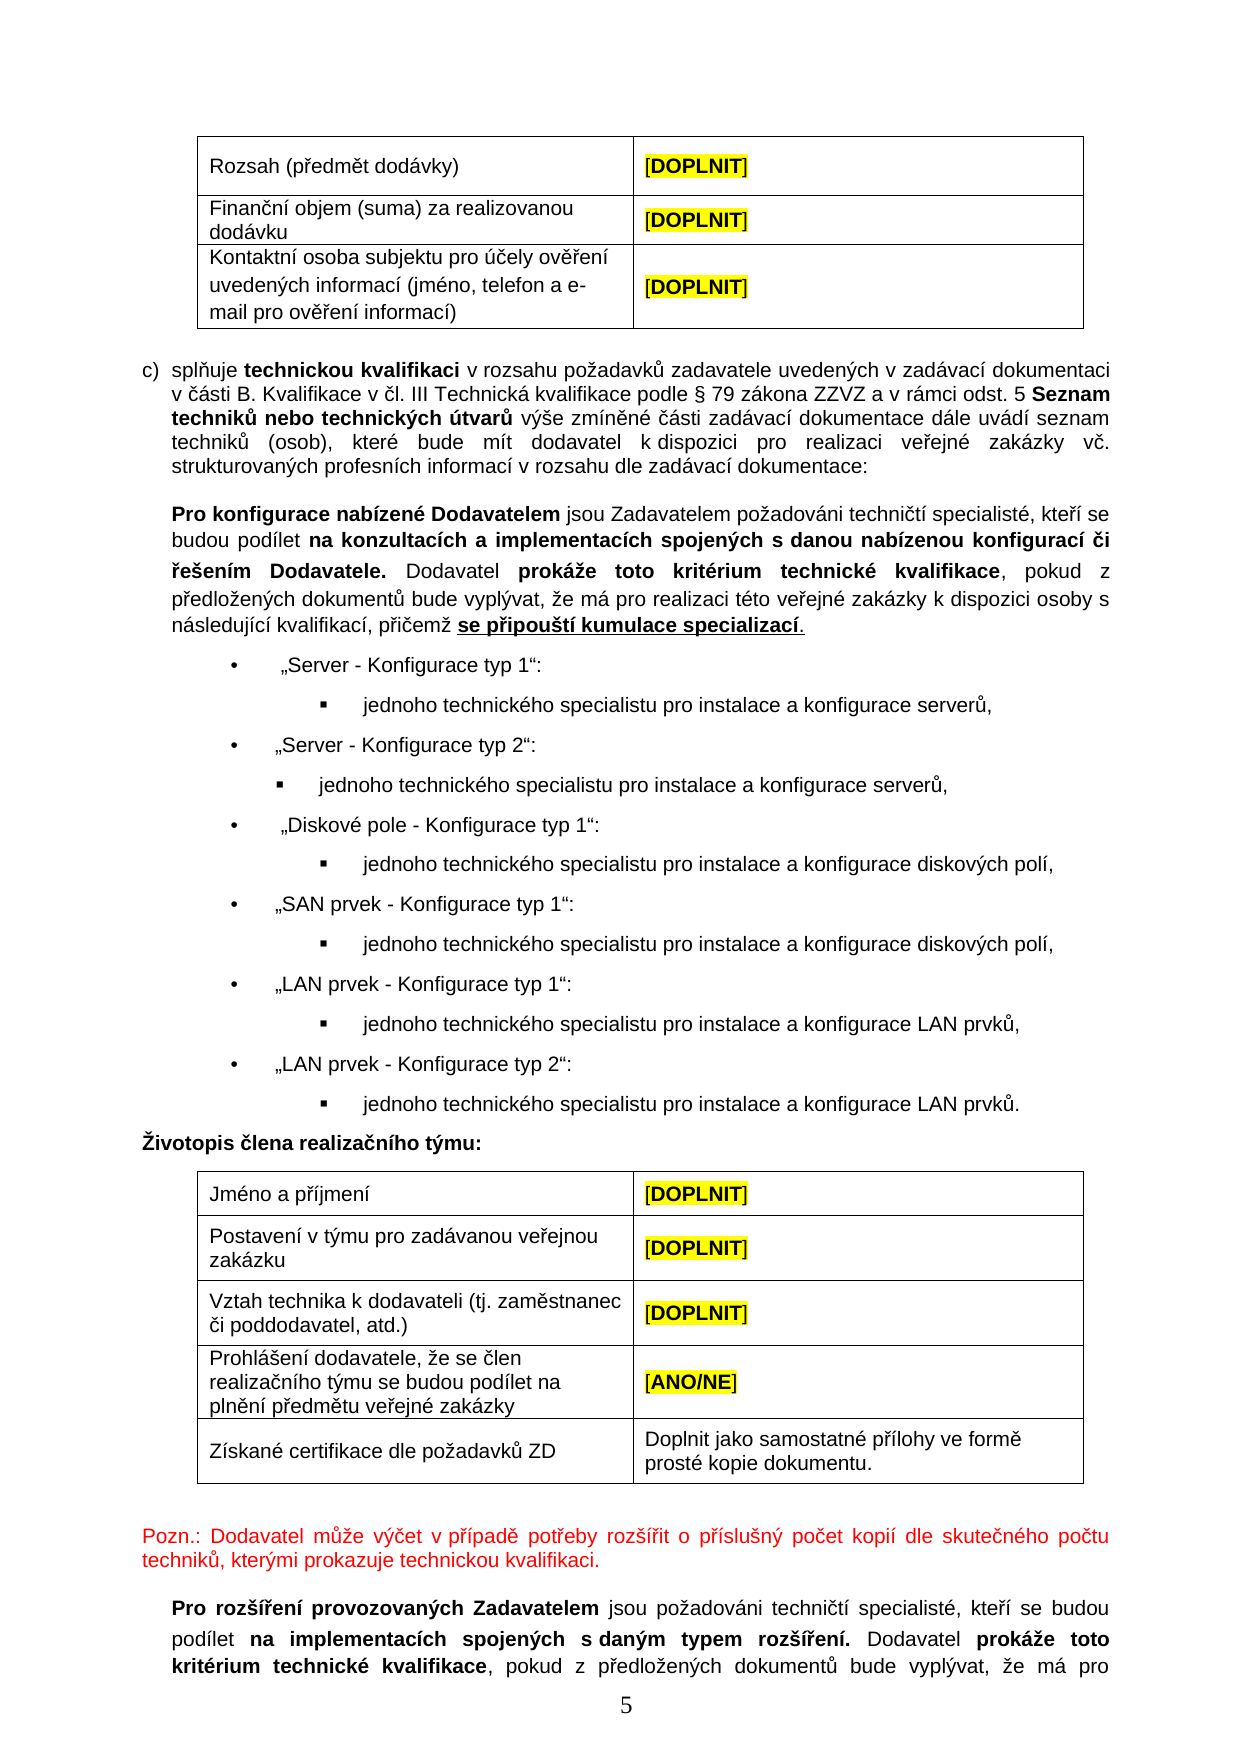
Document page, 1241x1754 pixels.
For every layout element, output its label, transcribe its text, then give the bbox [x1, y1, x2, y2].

table_cell Doplnit jako samostatné přílohy ve formě prosté kopie dokumentu. [634, 1419, 1083, 1483]
table_cell [DOPLNIT] [634, 1216, 1083, 1280]
list „Server - Konfigurace typ 1“: [230, 653, 1110, 677]
list „LAN prvek - Konfigurace typ 1“: [230, 972, 1110, 996]
text Životopis člena realizačního týmu: [142, 1131, 1110, 1155]
list splňuje technickou kvalifikaci v rozsahu požadavků zadavatele uvedených v zadávací dokumentaci v části B. Kvalifikace v čl. III Technická kvalifikace podle § 79 zákona ZZVZ a v rámci odst. 5 Seznam techniků nebo technických útvarů výše zmíněné části zadávací dokumentace dále uvádí seznam techniků (osob), které bude mít dodavatel k dispozici pro realizaci veřejné zakázky vč. strukturovaných profesních informací v rozsahu dle zadávací dokumentace: [142, 358, 1110, 478]
table_cell Rozsah (předmět dodávky) [198, 137, 633, 195]
table_cell [DOPLNIT] [634, 1281, 1083, 1345]
table_cell [ANO/NE] [634, 1346, 1083, 1418]
table_cell Prohlášení dodavatele, že se člen realizačního týmu se budou podílet na plnění předmětu veřejné zakázky [198, 1346, 633, 1418]
list jednoho technického specialistu pro instalace a konfigurace serverů, [319, 693, 1110, 717]
table_cell [DOPLNIT] [634, 196, 1083, 244]
list jednoho technického specialistu pro instalace a konfigurace LAN prvků. [319, 1091, 1110, 1115]
text Pozn.: Dodavatel může výčet v případě potřeby rozšířit o příslušný počet kopií dle skutečného počtu techniků, kterými prokazuje technickou kvalifikaci. [142, 1524, 1110, 1572]
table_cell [198, 245, 633, 328]
list jednoho technického specialistu pro instalace a konfigurace diskových polí, [319, 852, 1110, 876]
table_header Jméno a příjmení [198, 1172, 633, 1215]
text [171, 1596, 1110, 1678]
list jednoho technického specialistu pro instalace a konfigurace serverů, [275, 773, 1110, 797]
list jednoho technického specialistu pro instalace a konfigurace LAN prvků, [319, 1012, 1110, 1036]
table_cell Vztah technika k dodavateli (tj. zaměstnanec či poddodavatel, atd.) [198, 1281, 633, 1345]
table_header [DOPLNIT] [634, 1172, 1083, 1215]
table_cell Finanční objem (suma) za realizovanou dodávku [198, 196, 633, 244]
list „Server - Konfigurace typ 2“: [230, 733, 1110, 757]
table_cell [DOPLNIT] [634, 137, 1083, 195]
list „LAN prvek - Konfigurace typ 2“: [230, 1052, 1110, 1076]
list „SAN prvek - Konfigurace typ 1“: [230, 892, 1110, 916]
list „Diskové pole - Konfigurace typ 1“: [230, 812, 1110, 836]
table_cell [DOPLNIT] [634, 245, 1083, 328]
list jednoho technického specialistu pro instalace a konfigurace diskových polí, [319, 932, 1110, 956]
table_cell Postavení v týmu pro zadávanou veřejnou zakázku [198, 1216, 633, 1280]
text Pro konfigurace nabízené Dodavatelem jsou Zadavatelem požadováni techničtí specialisté, kteří se budou podílet na konzultacích a implementacích spojených s danou nabízenou konfigurací či řešením Dodavatele. Dodavatel prokáže toto kritérium technické kvalifikace, pokud z předložených dokumentů bude vyplývat, že má pro realizaci této veřejné zakázky k dispozici osoby s následující kvalifikací, přičemž se připouští kumulace specializací. [171, 502, 1110, 637]
table_cell Získané certifikace dle požadavků ZD [198, 1419, 633, 1483]
